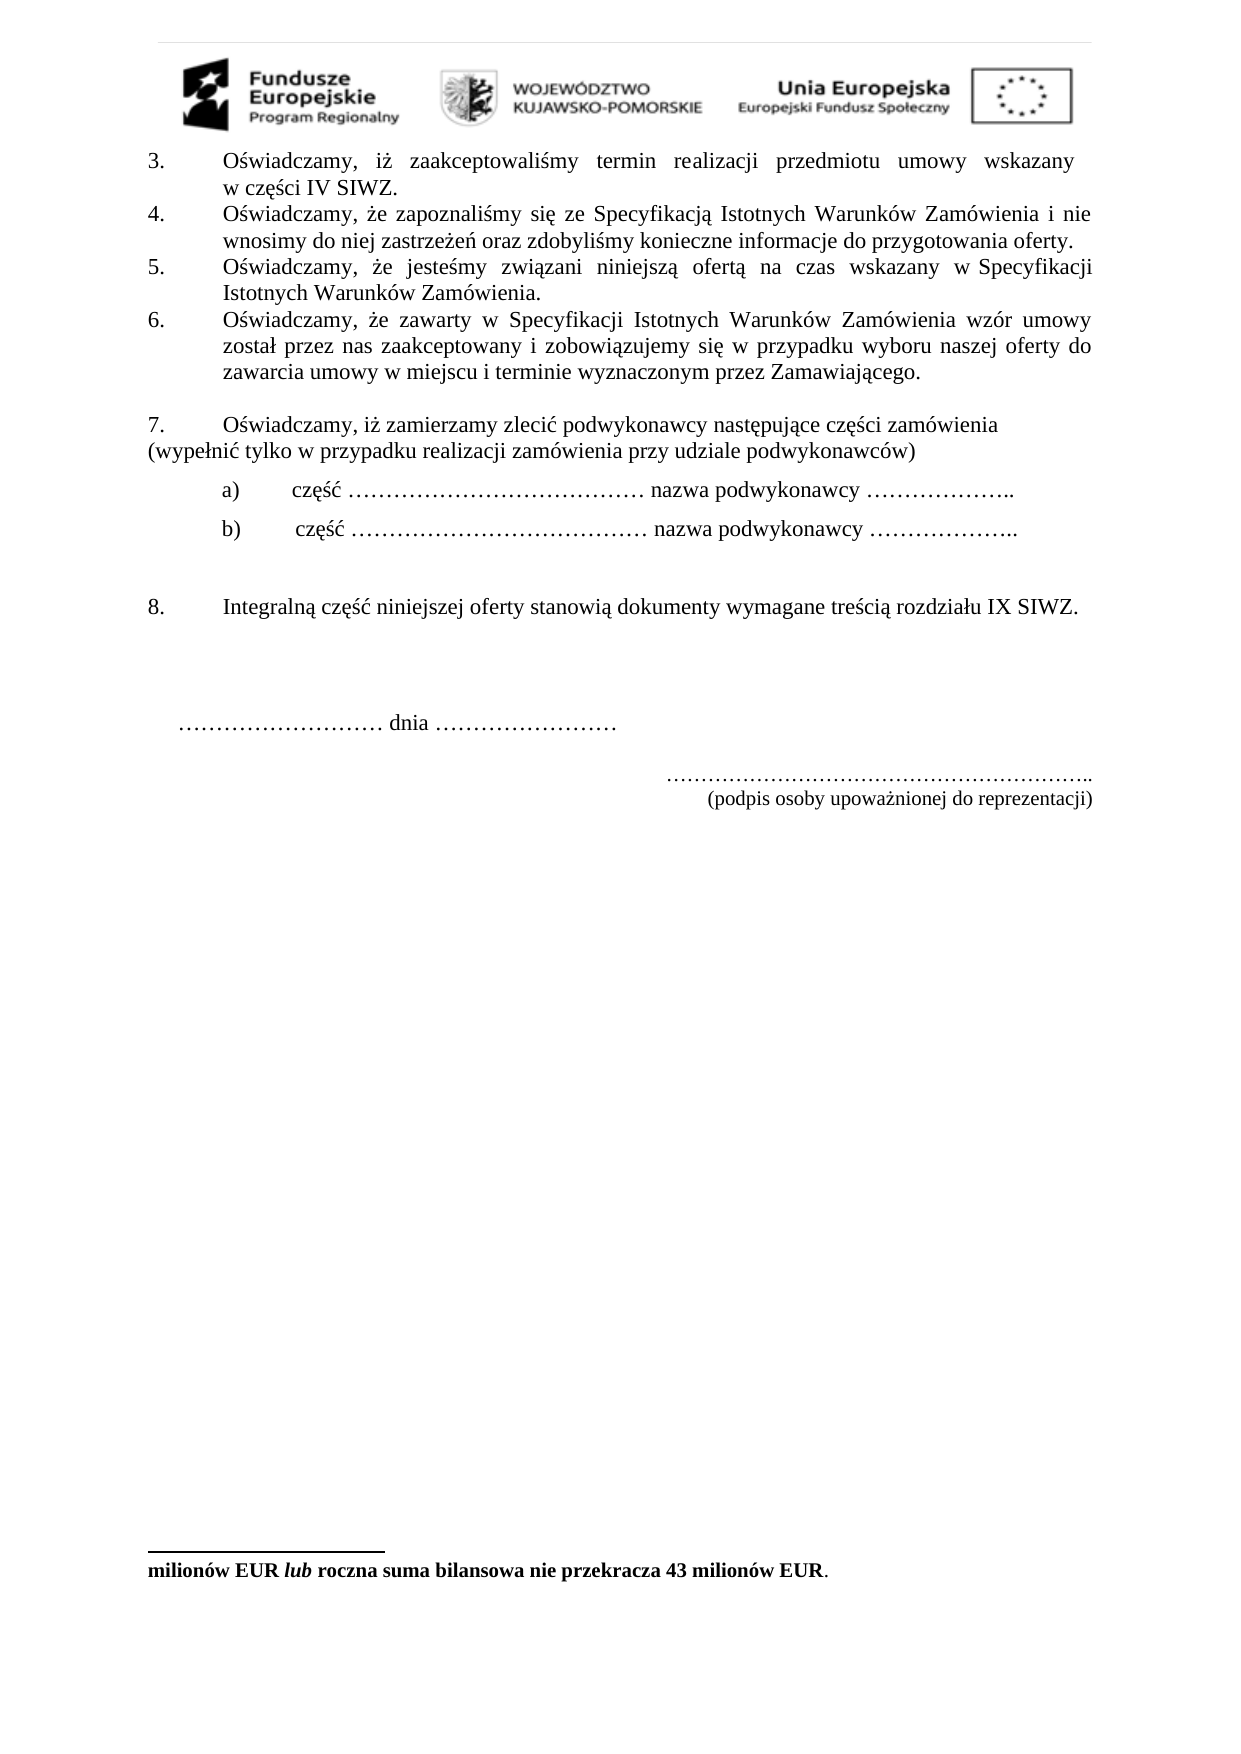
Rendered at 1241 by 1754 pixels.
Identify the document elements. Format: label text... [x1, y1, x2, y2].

list część ………………………………… nazwa podwykonawcy ……………….. [222, 476, 1093, 503]
text (podpis osoby upoważnionej do reprezentacji) [148, 786, 1093, 810]
list Oświadczamy, iż zaakceptowaliśmy termin realizacji przedmiotu umowy wskazany w części IV SIWZ. [148, 148, 1093, 200]
list Oświadczamy, że jesteśmy związani niniejszą ofertą na czas wskazany w Specyfikacji Istotnych Warunków Zamówienia. [148, 253, 1093, 306]
list Oświadczamy, iż zamierzamy zlecić podwykonawcy następujące części zamówienia [148, 411, 1093, 437]
list Integralną część niniejszej oferty stanowią dokumenty wymagane treścią rozdziału IX SIWZ. [148, 593, 1093, 619]
picture [157, 41, 1092, 139]
text (wypełnić tylko w przypadku realizacji zamówienia przy udziale podwykonawców) [148, 437, 1093, 464]
text ……………………… dnia …………………… [148, 709, 1093, 736]
text …………………………………………………….. [148, 762, 1093, 786]
list część ………………………………… nazwa podwykonawcy ……………….. [222, 515, 1093, 542]
list Oświadczamy, że zawarty w Specyfikacji Istotnych Warunków Zamówienia wzór umowy został przez nas zaakceptowany i zobowiązujemy się w przypadku wyboru naszej oferty do zawarcia umowy w miejscu i terminie wyznaczonym przez Zamawiającego. [148, 306, 1093, 385]
list Oświadczamy, że zapoznaliśmy się ze Specyfikacją Istotnych Warunków Zamówienia i nie wnosimy do niej zastrzeżeń oraz zdobyliśmy konieczne informacje do przygotowania oferty. [148, 200, 1093, 253]
